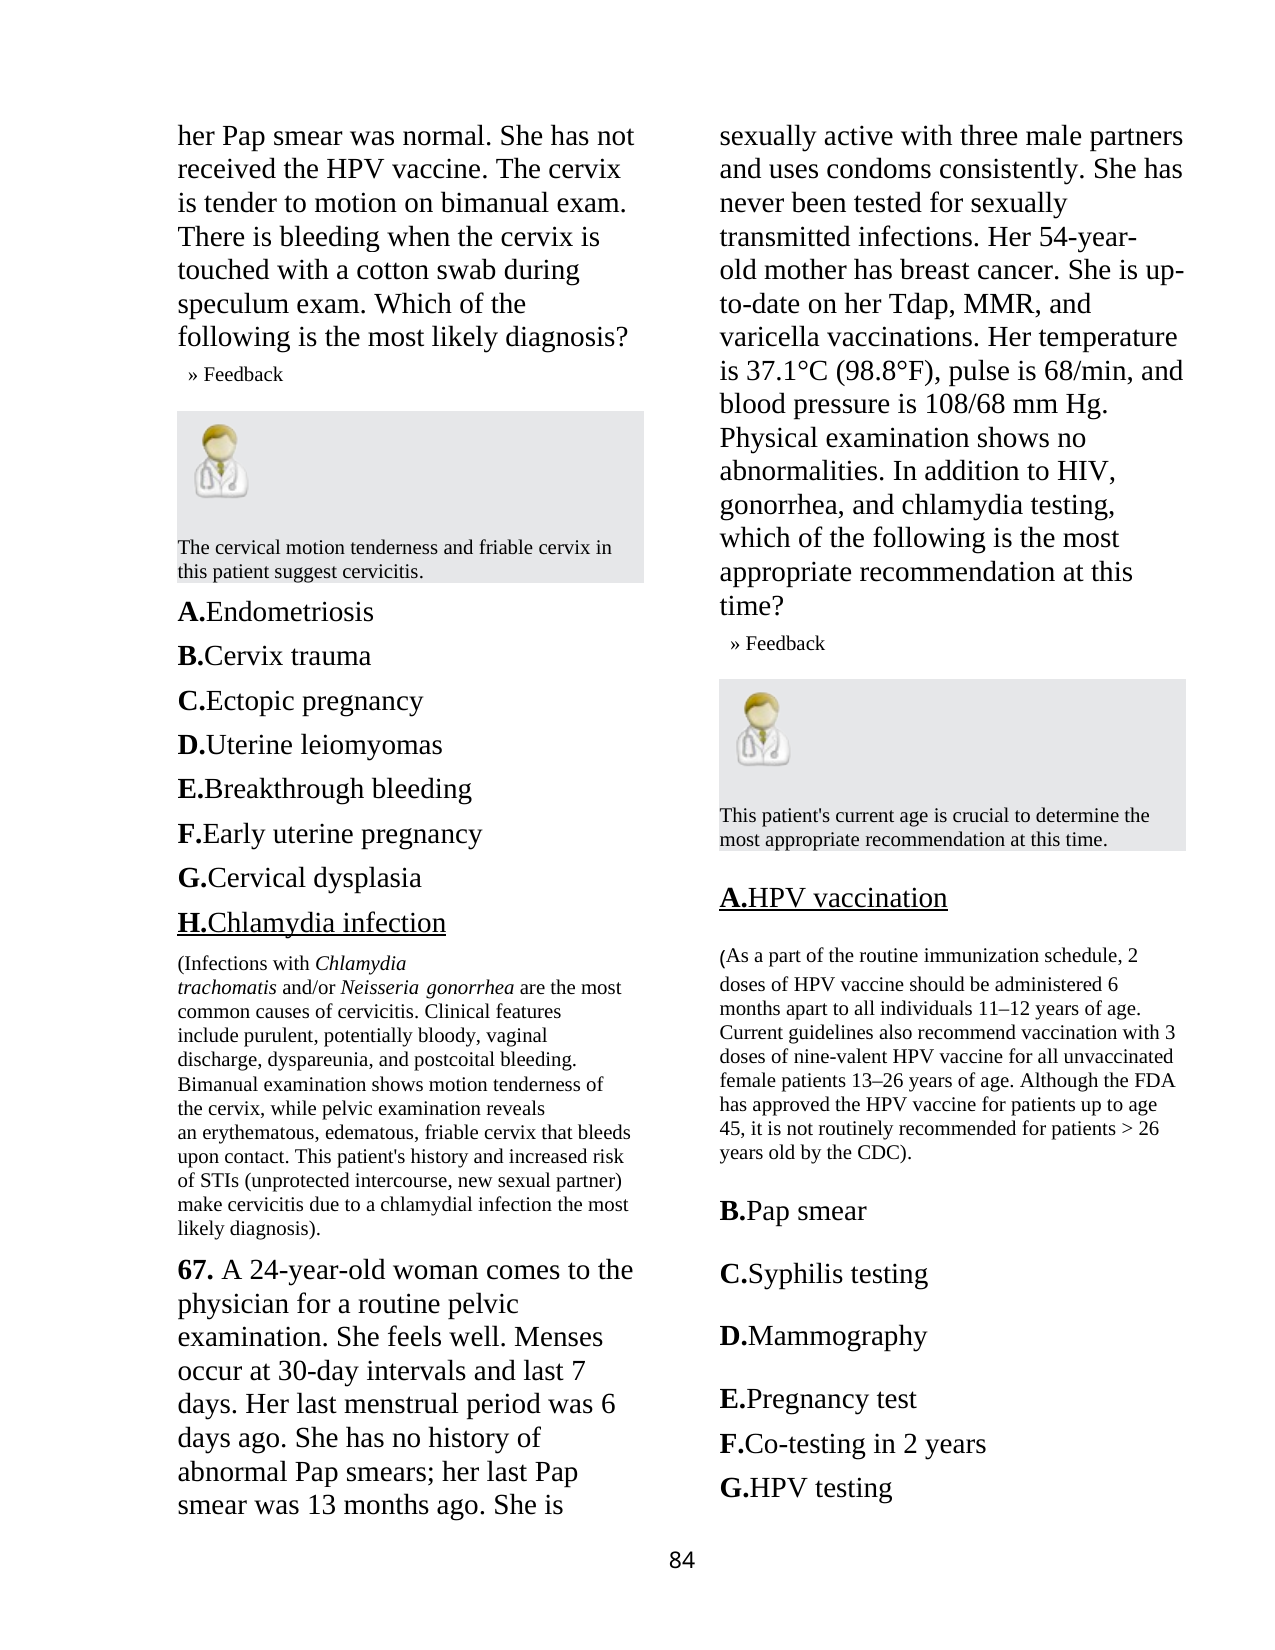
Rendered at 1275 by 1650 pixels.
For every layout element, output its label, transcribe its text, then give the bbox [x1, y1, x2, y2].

text F.Early uterine pregnancy [177, 816, 644, 850]
text » Feedback [719, 631, 1186, 655]
text B.Cervix trauma [177, 638, 644, 672]
text A.HPV vaccination [719, 880, 1186, 914]
text 67. A 24-year-old woman comes to the physician for a routine pelvic examination. She feels well. Menses occur at 30-day intervals and last 7 days. Her last menstrual period was 6 days ago. She has no history of abnormal Pap smears; her last Pap smear was 13 months ago. She is sexually active with three male partners and uses condoms consistently. She has never been tested for sexually transmitted infections. Her 54-year-old mother has breast cancer. She is up-to-date on her Tdap, MMR, and varicella vaccinations. Her temperature is 37.1°C (98.8°F), pulse is 68/min, and blood pressure is 108/68 mm Hg. Physical examination shows no abnormalities. In addition to HIV, gonorrhea, and chlamydia testing, which of the following is the most appropriate recommendation at this time? [177, 1252, 644, 1521]
text This patient's current age is crucial to determine the most appropriate recommendation at this time. [719, 803, 1186, 851]
picture [177, 410, 265, 510]
text E.Pregnancy test [719, 1381, 1186, 1415]
text C.Syphilis testing [719, 1256, 1186, 1289]
text B.Pap smear [719, 1193, 1186, 1227]
text F.Co-testing in 2 years [719, 1426, 1186, 1459]
text D.Uterine leiomyomas [177, 727, 644, 761]
text » Feedback [177, 362, 644, 386]
text H.Chlamydia infection [177, 905, 644, 939]
text C.Ectopic pregnancy [177, 683, 644, 716]
text (Infections with Chlamydia trachomatis and/or Neisseria gonorrhea are the most common causes of cervicitis. Clinical features include purulent, potentially bloody, vaginal discharge, dyspareunia, and postcoital bleeding. Bimanual examination shows motion tenderness of the cervix, while pelvic examination reveals an erythematous, edematous, friable cervix that bleeds upon contact. This patient's history and increased risk of STIs (unprotected intercourse, new sexual partner) make cervicitis due to a chlamydial infection the most likely diagnosis). [177, 951, 644, 1240]
text G.HPV testing [719, 1470, 1186, 1504]
text A.Endometriosis [177, 594, 644, 627]
text 67. A 24-year-old woman comes to the physician for a routine pelvic examination. She feels well. Menses occur at 30-day intervals and last 7 days. Her last menstrual period was 6 days ago. She has no history of abnormal Pap smears; her last Pap smear was 13 months ago. She is sexually active with three male partners and uses condoms consistently. She has never been tested for sexually transmitted infections. Her 54-year-old mother has breast cancer. She is up-to-date on her Tdap, MMR, and varicella vaccinations. Her temperature is 37.1°C (98.8°F), pulse is 68/min, and blood pressure is 108/68 mm Hg. Physical examination shows no abnormalities. In addition to HIV, gonorrhea, and chlamydia testing, which of the following is the most appropriate recommendation at this time? [719, 118, 1186, 621]
text D.Mammography [719, 1318, 1186, 1352]
text E.Breakthrough bleeding [177, 772, 644, 805]
text G.Cervical dysplasia [177, 861, 644, 894]
text (As a part of the routine immunization schedule, 2 doses of HPV vaccine should be administered 6 months apart to all individuals 11–12 years of age. Current guidelines also recommend vaccination with 3 doses of nine-valent HPV vaccine for all unvaccinated female patients 13–26 years of age. Although the FDA has approved the HPV vaccine for patients up to age 45, it is not routinely recommended for patients > 26 years old by the CDC). [719, 943, 1186, 1164]
picture [719, 679, 807, 778]
text The cervical motion tenderness and friable cervix in this patient suggest cervicitis. [177, 535, 644, 583]
